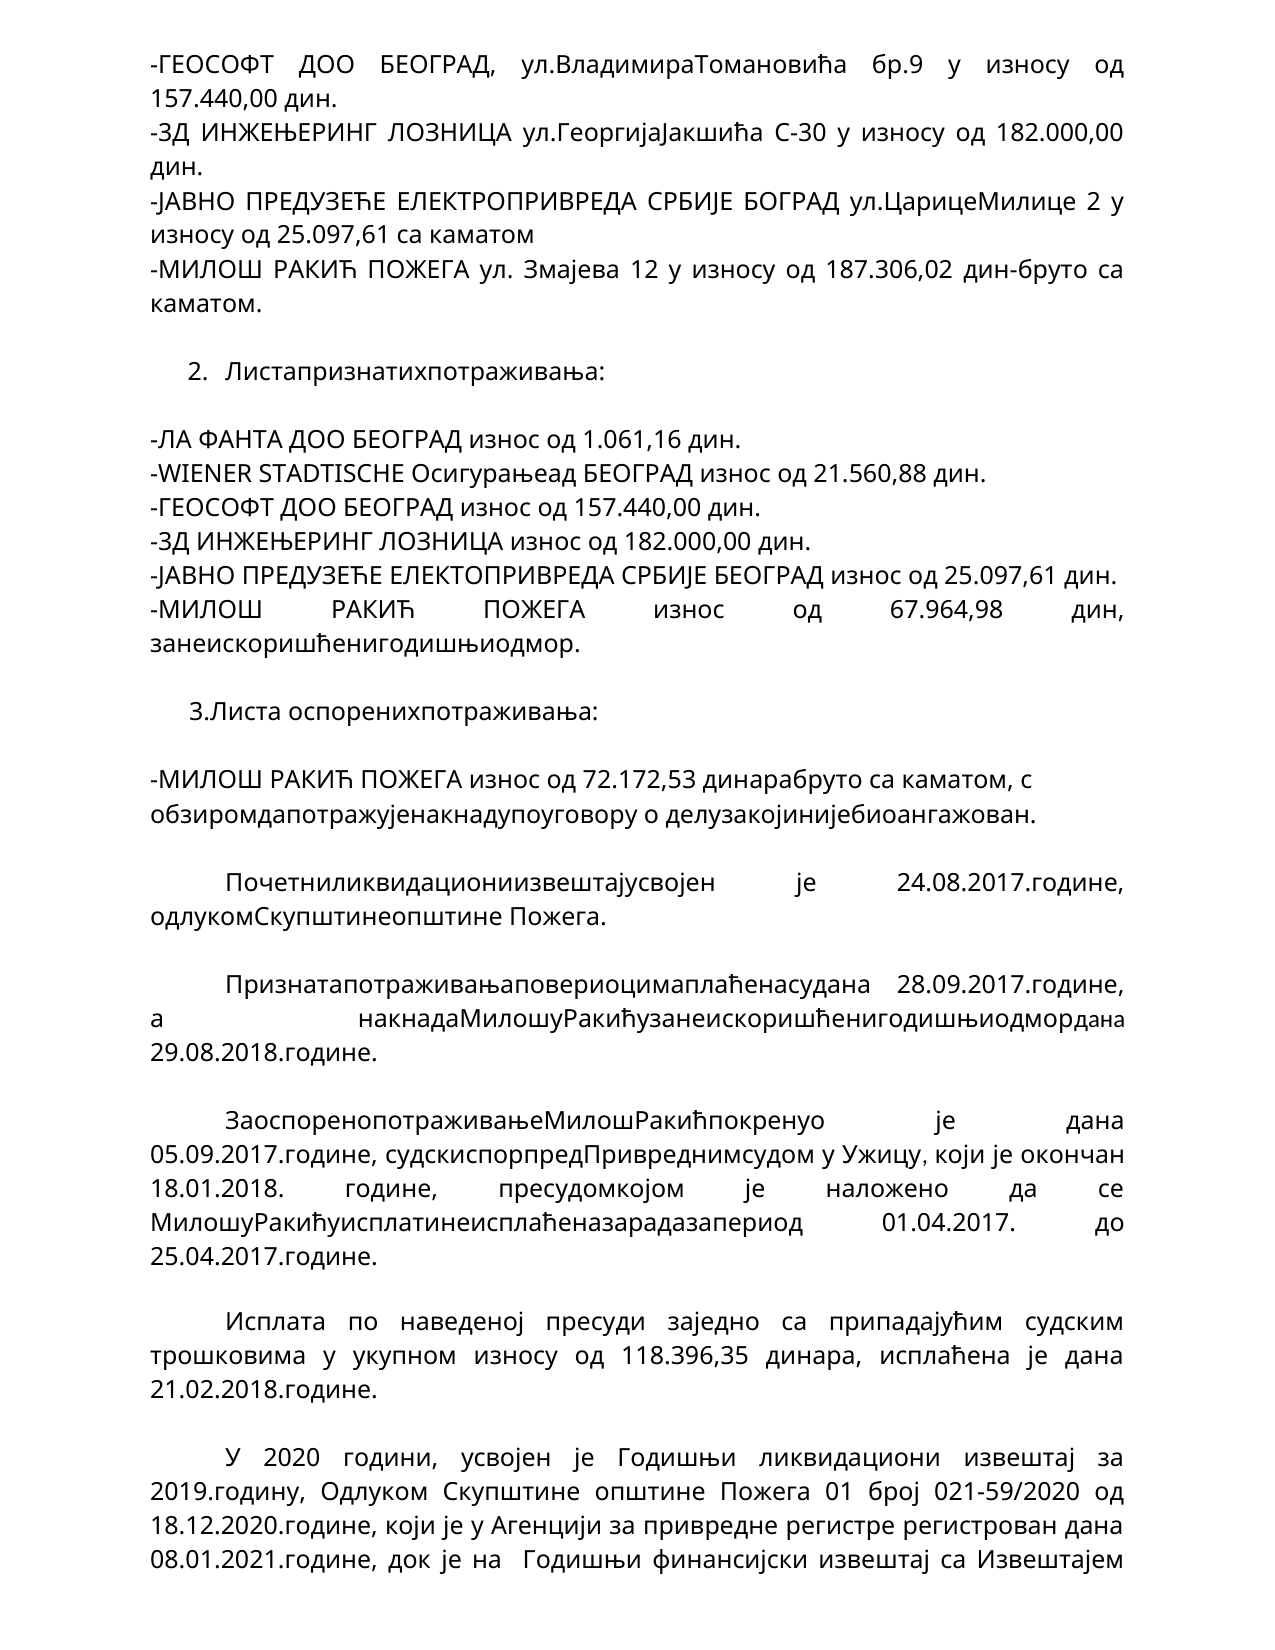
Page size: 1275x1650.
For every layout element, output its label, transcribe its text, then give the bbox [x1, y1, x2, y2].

text -МИЛОШ РАКИЋ ПОЖЕГА ул. Змајева 12 у износу од 187.306,02 дин-бруто са каматом. [150, 251, 1125, 319]
text -ЈАВНО ПРЕДУЗЕЋЕ ЕЛЕКТОПРИВРЕДА СРБИЈЕ БЕОГРАД износ од 25.097,61 дин. [150, 558, 1125, 592]
text обзиромдапотражујенакнадупоуговору о делузакојинијебиоангажован. [150, 796, 1125, 830]
text 3.Листа оспоренихпотраживања: [150, 694, 1125, 728]
text -ГЕОСОФТ ДОО БЕОГРАД износ од 157.440,00 дин. [150, 490, 1125, 524]
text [150, 1440, 1125, 1576]
text -МИЛОШ РАКИЋ ПОЖЕГА износ од 72.172,53 динарабруто са каматом, с [150, 762, 1125, 796]
list Листапризнатихпотраживања: [187, 353, 1125, 387]
text -3Д ИНЖЕЊЕРИНГ ЛОЗНИЦА ул.ГеоргијаЈакшића С-30 у износу од 182.000,00 дин. [150, 115, 1125, 183]
text ЗаоспоренопотраживањеМилошРакићпокренуо је дана 05.09.2017.године, судскиспорпредПривреднимсудом у Ужицу, који је окончан 18.01.2018. године, пресудомкојом је наложено да се МилошуРакићуисплатинеисплаћеназарадазапериод 01.04.2017. до 25.04.2017.године. [150, 1103, 1125, 1273]
text -ЛА ФАНТА ДОО БЕОГРАД износ од 1.061,16 дин. [150, 422, 1125, 456]
text Почетниликвидациониизвештајусвојен је 24.08.2017.године, одлукомСкупштинеопштине Пожега. [150, 864, 1125, 932]
text -3Д ИНЖЕЊЕРИНГ ЛОЗНИЦА износ од 182.000,00 дин. [150, 524, 1125, 558]
text Исплата по наведеној пресуди заједно са припадајућим судским трошковима у укупном износу од 118.396,35 динара, исплаћена је дана 21.02.2018.године. [150, 1304, 1125, 1406]
text -WIENER STADTISCHE Oсигурањеад БЕОГРАД износ од 21.560,88 дин. [150, 456, 1125, 490]
text -МИЛОШ РАКИЋ ПОЖЕГА износ од 67.964,98 дин, занеискоришћенигодишњиодмор. [150, 592, 1125, 660]
text -ЈАВНО ПРЕДУЗЕЋЕ ЕЛЕКТРОПРИВРЕДА СРБИЈЕ БОГРАД ул.ЦарицеМилице 2 у износу од 25.097,61 са каматом [150, 183, 1125, 251]
text Признатапотраживањаповериоцимаплаћенасудана 28.09.2017.године, а накнадаМилошуРакићузанеискоришћенигодишњиодмордана 29.08.2018.године. [150, 967, 1125, 1069]
text -ГЕОСОФТ ДОО БЕОГРАД, ул.ВладимираТомановића бр.9 у износу од 157.440,00 дин. [150, 47, 1125, 115]
